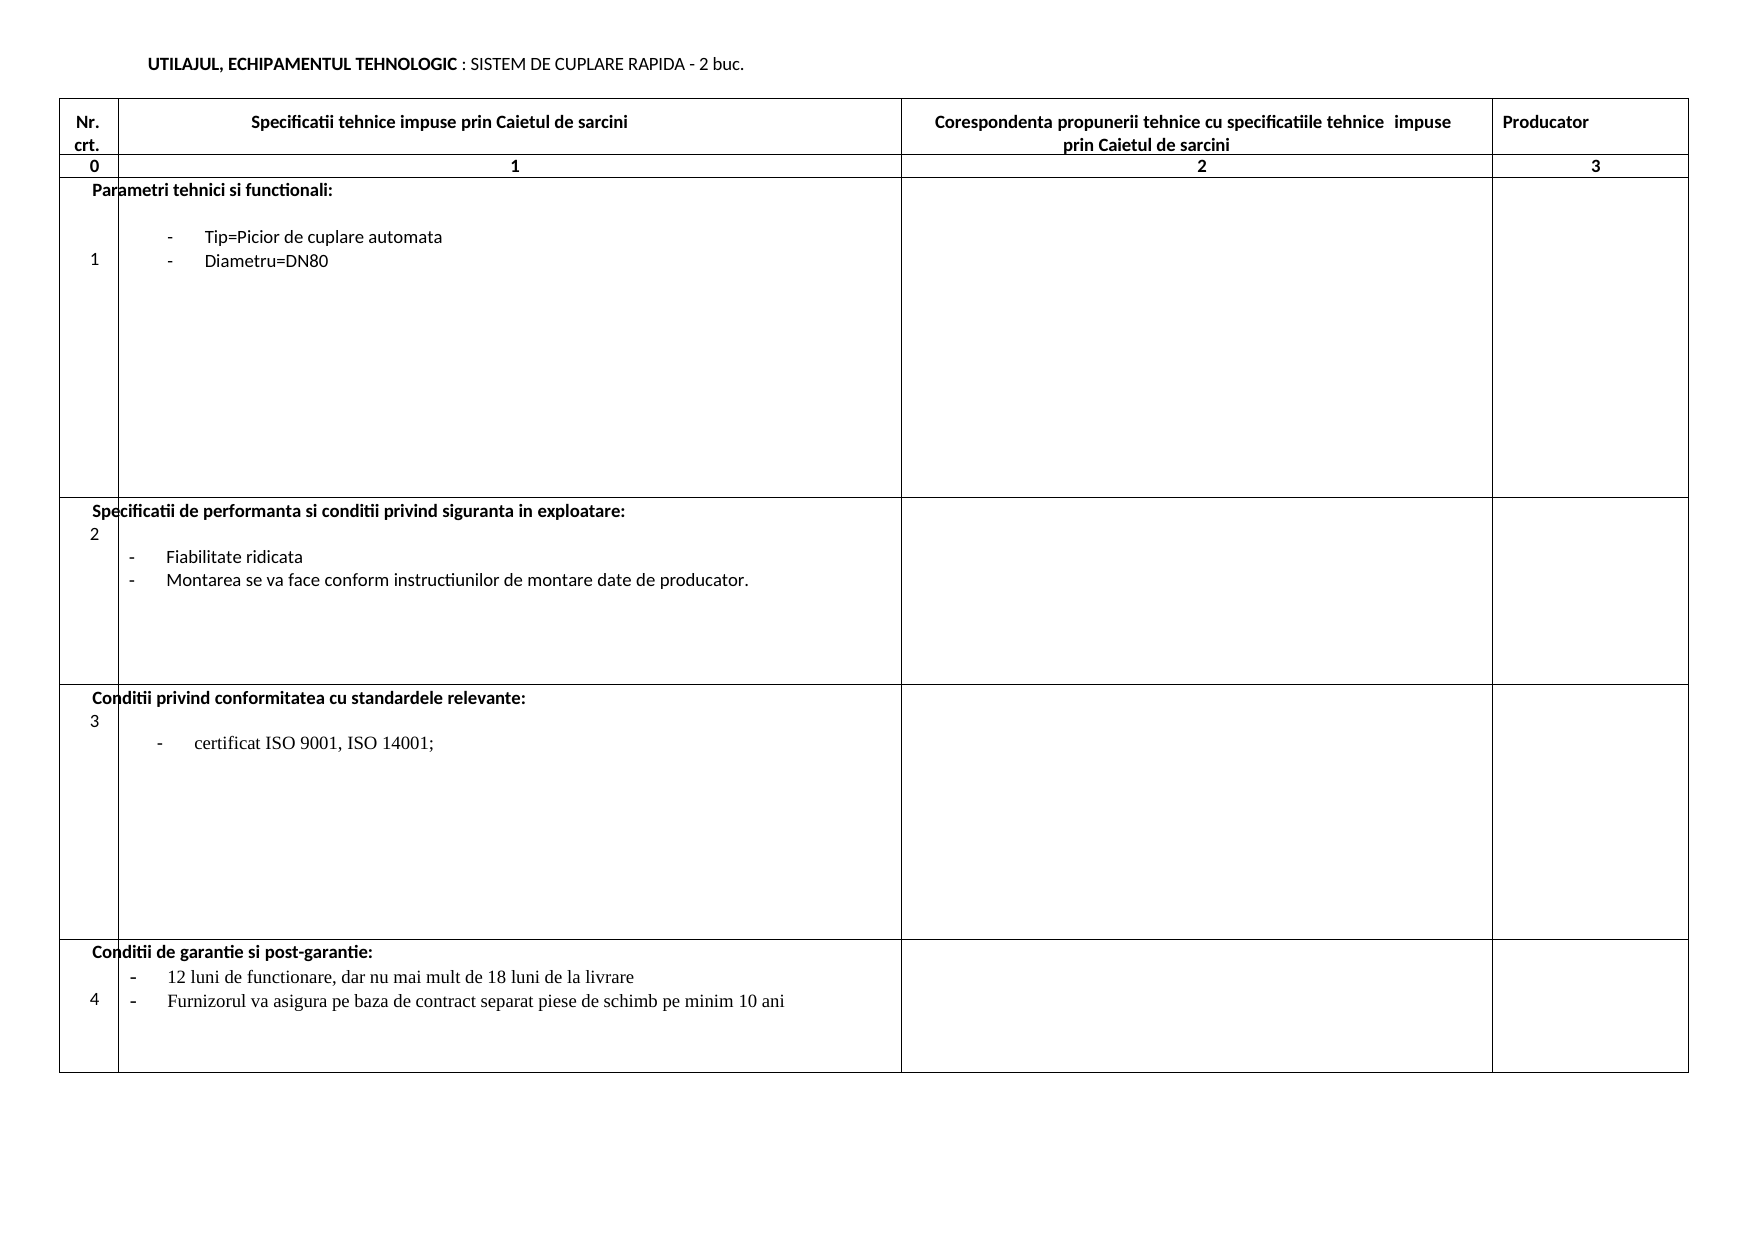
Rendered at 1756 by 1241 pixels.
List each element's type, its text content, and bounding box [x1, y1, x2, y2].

table_cell Specificatii de performanta si conditii privind siguranta in exploatare: Fiabilitate ridicata Montarea se va face conform instructiunilor de montare date de producator. [119, 498, 901, 684]
table_cell [1493, 940, 1688, 1072]
table_header Nr. crt. [60, 99, 118, 154]
table_cell [902, 178, 1492, 497]
table_header Specificatii tehnice impuse prin Caietul de sarcini [119, 99, 901, 154]
table_cell [1493, 685, 1688, 939]
table_cell 3 [60, 685, 118, 939]
table_cell 2 [902, 155, 1492, 177]
table_cell 3 [1493, 155, 1688, 177]
table_cell Conditii de garantie si post-garantie: 12 luni de functionare, dar nu mai mult de 18 luni de la livrare Furnizorul va asigura pe baza de contract separat piese de schimb pe minim 10 ani [119, 940, 901, 1072]
table_cell [902, 685, 1492, 939]
text UTILAJUL, ECHIPAMENTUL TEHNOLOGIC : SISTEM DE CUPLARE RAPIDA - 2 buc. [148, 52, 1701, 75]
table_cell 0 [60, 155, 118, 177]
table_cell Parametri tehnici si functionali: Tip=Picior de cuplare automata Diametru=DN80 [119, 178, 901, 497]
table_cell [902, 498, 1492, 684]
table_cell [1493, 498, 1688, 684]
table_header Producator [1493, 99, 1688, 154]
table_cell [902, 940, 1492, 1072]
table_header Corespondenta propunerii tehnice cu specificatiile tehnice impuse prin Caietul de sarcini [902, 99, 1492, 154]
table_cell [1493, 178, 1688, 497]
table_cell 1 [60, 178, 118, 497]
table_cell Conditii privind conformitatea cu standardele relevante: certificat ISO 9001, ISO 14001; [119, 685, 901, 939]
table_cell 4 [60, 940, 118, 1072]
table_cell 2 [60, 498, 118, 684]
table_cell 1 [119, 155, 901, 177]
